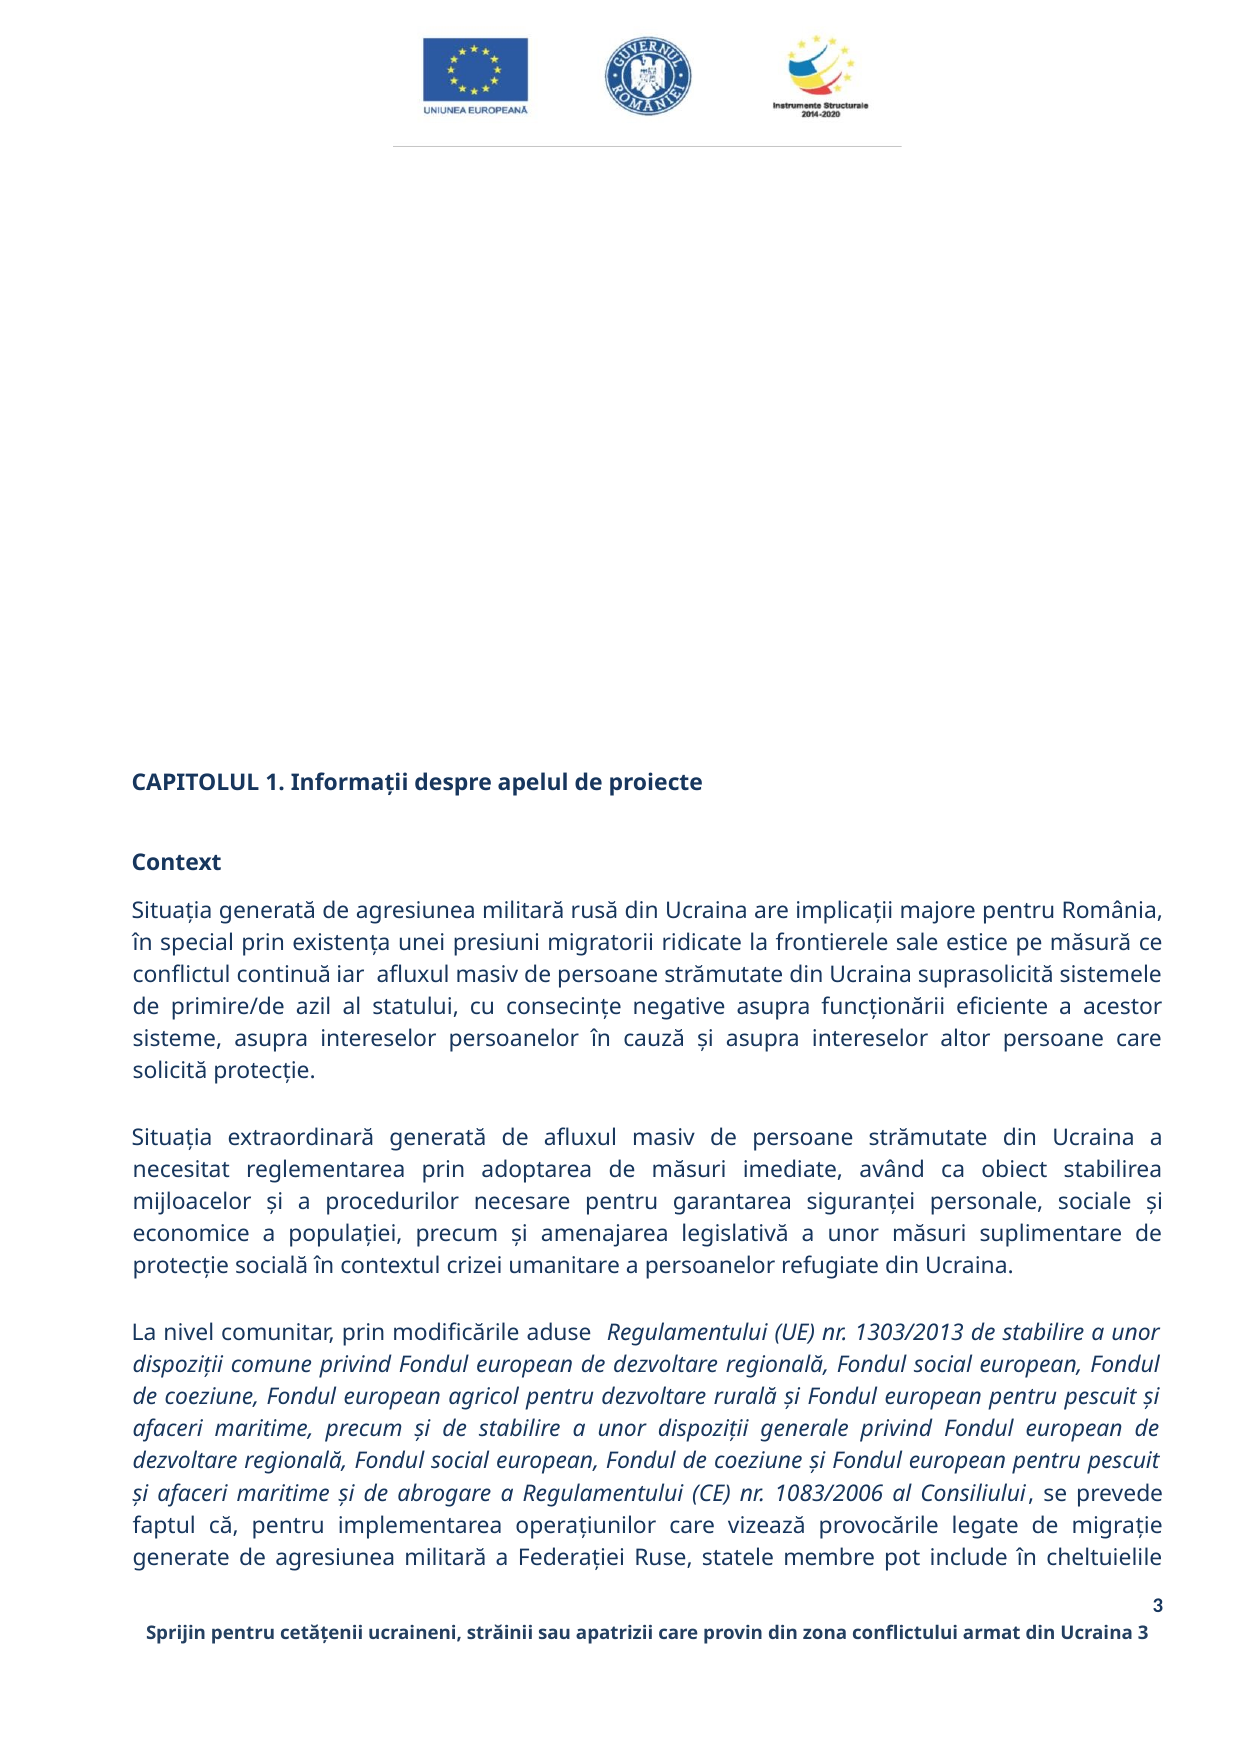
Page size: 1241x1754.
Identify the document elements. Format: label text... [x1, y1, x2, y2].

text Situația extraordinară generată de afluxul masiv de persoane strămutate din Ucraina a necesitat reglementarea prin adoptarea de măsuri imediate, având ca obiect stabilirea mijloacelor și a procedurilor necesare pentru garantarea siguranței personale, sociale și economice a populației, precum și amenajarea legislativă a unor măsuri suplimentare de protecție socială în contextul crizei umanitare a persoanelor refugiate din Ucraina. [131, 1121, 1163, 1281]
picture [393, 14, 902, 147]
text Situaţia generată de agresiunea militară rusă din Ucraina are implicații majore pentru România, în special prin existența unei presiuni migratorii ridicate la frontierele sale estice pe măsură ce conflictul continuă iar afluxul masiv de persoane strămutate din Ucraina suprasolicită sistemele de primire/de azil al statului, cu consecințe negative asupra funcționării eficiente a acestor sisteme, asupra intereselor persoanelor în cauză și asupra intereselor altor persoane care solicită protecție. [131, 893, 1163, 1086]
subtitle CAPITOLUL 1. Informații despre apelul de proiecte [131, 766, 1163, 797]
text Context [131, 846, 1163, 878]
